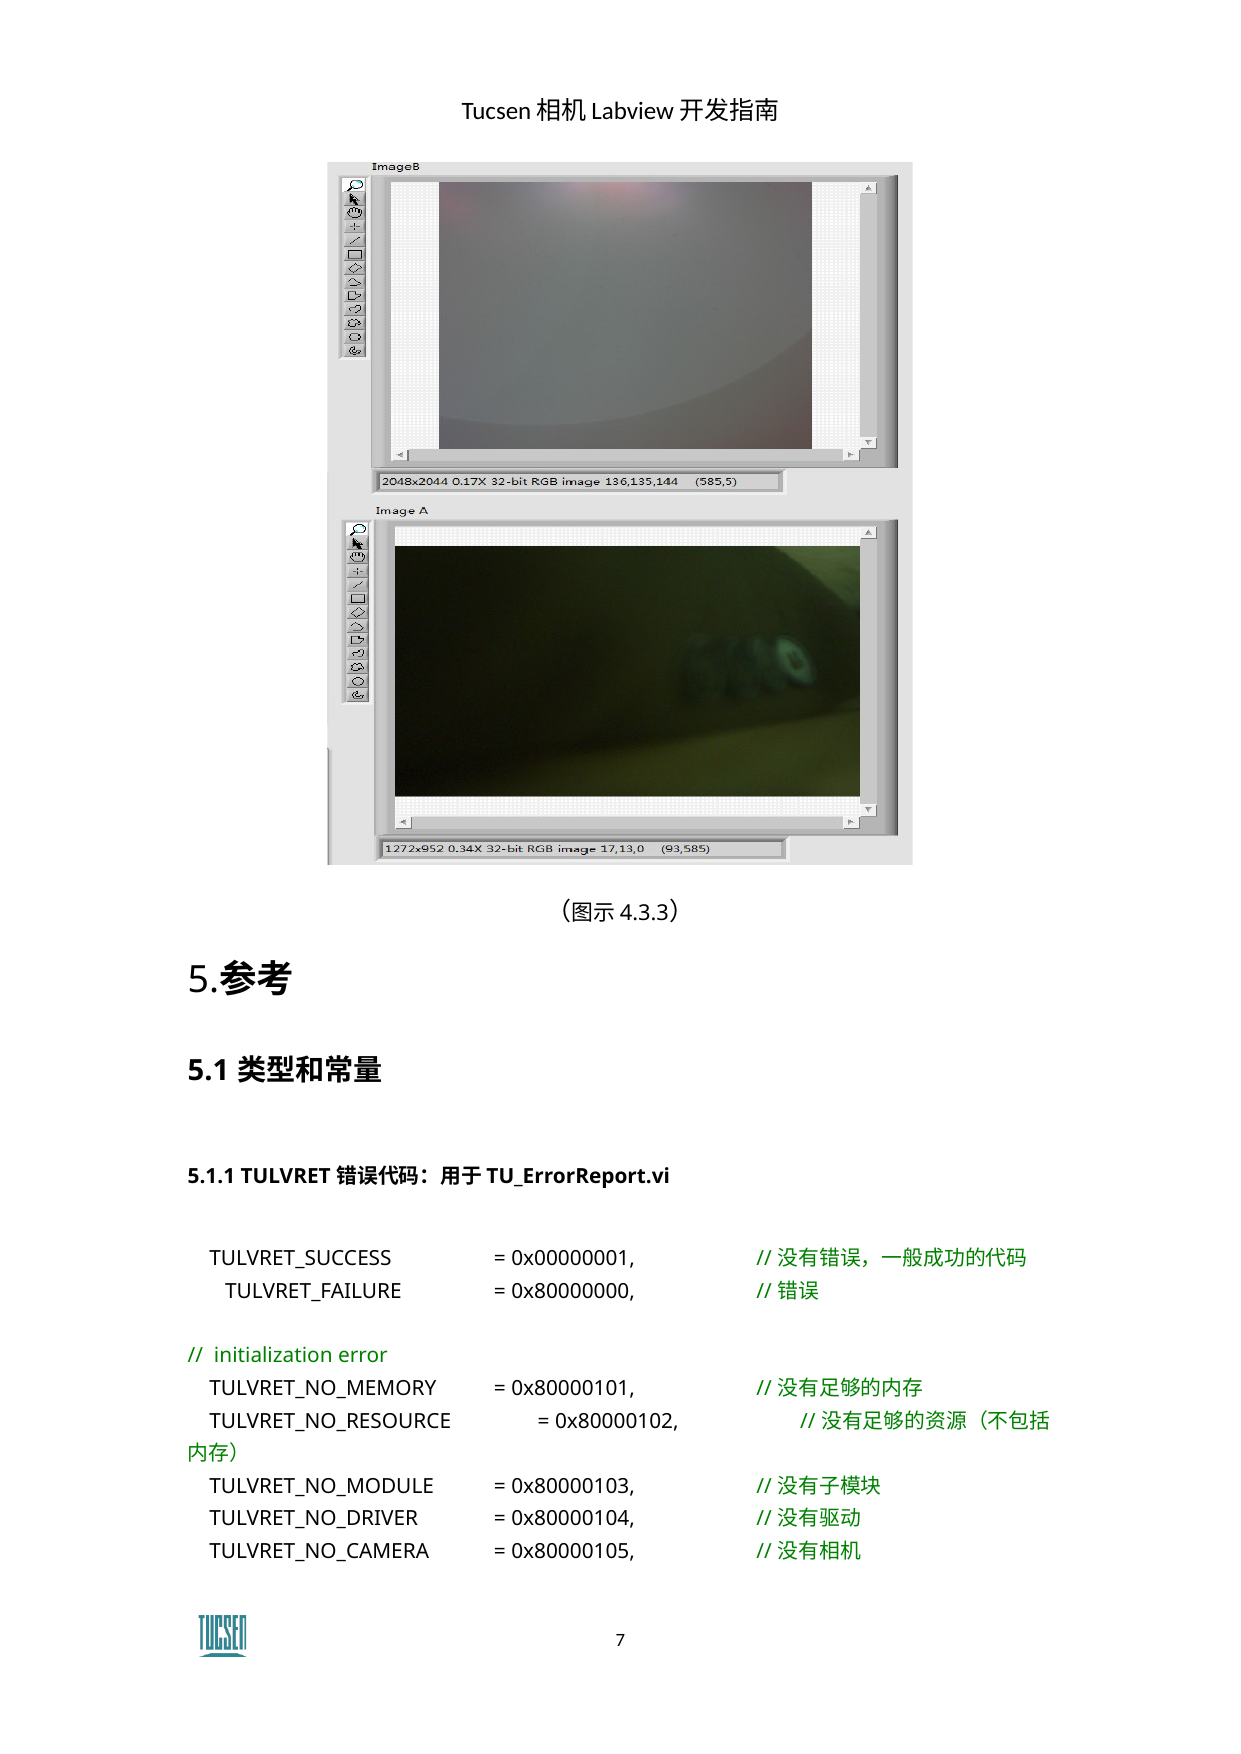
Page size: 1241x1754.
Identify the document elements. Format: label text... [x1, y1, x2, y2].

subtitle 参考 [187, 944, 1053, 1009]
picture [198, 1615, 247, 1657]
subtitle 5.1 类型和常量 [187, 1036, 1053, 1101]
picture [327, 162, 913, 865]
text TULVRET_NO_CAMERA = 0x80000105, // 没有相机 [187, 1533, 1053, 1565]
text TULVRET_NO_MODULE = 0x80000103, // 没有子模块 [187, 1468, 1053, 1500]
text TULVRET_NO_DRIVER = 0x80000104, // 没有驱动 [187, 1500, 1053, 1533]
text TULVRET_SUCCESS = 0x00000001, // 没有错误，一般成功的代码 [187, 1240, 1053, 1273]
text TULVRET_NO_RESOURCE = 0x80000102, // 没有足够的资源（不包括内存） [187, 1403, 1053, 1468]
text （图示4.3.3） [187, 877, 1053, 942]
text // initialization error [187, 1338, 1053, 1370]
subtitle 5.1.1 TULVRET 错误代码：用于TU_ErrorReport.vi [187, 1159, 1053, 1191]
text TULVRET_NO_MEMORY = 0x80000101, // 没有足够的内存 [187, 1370, 1053, 1403]
text TULVRET_FAILURE = 0x80000000, // 错误 [187, 1273, 1053, 1305]
